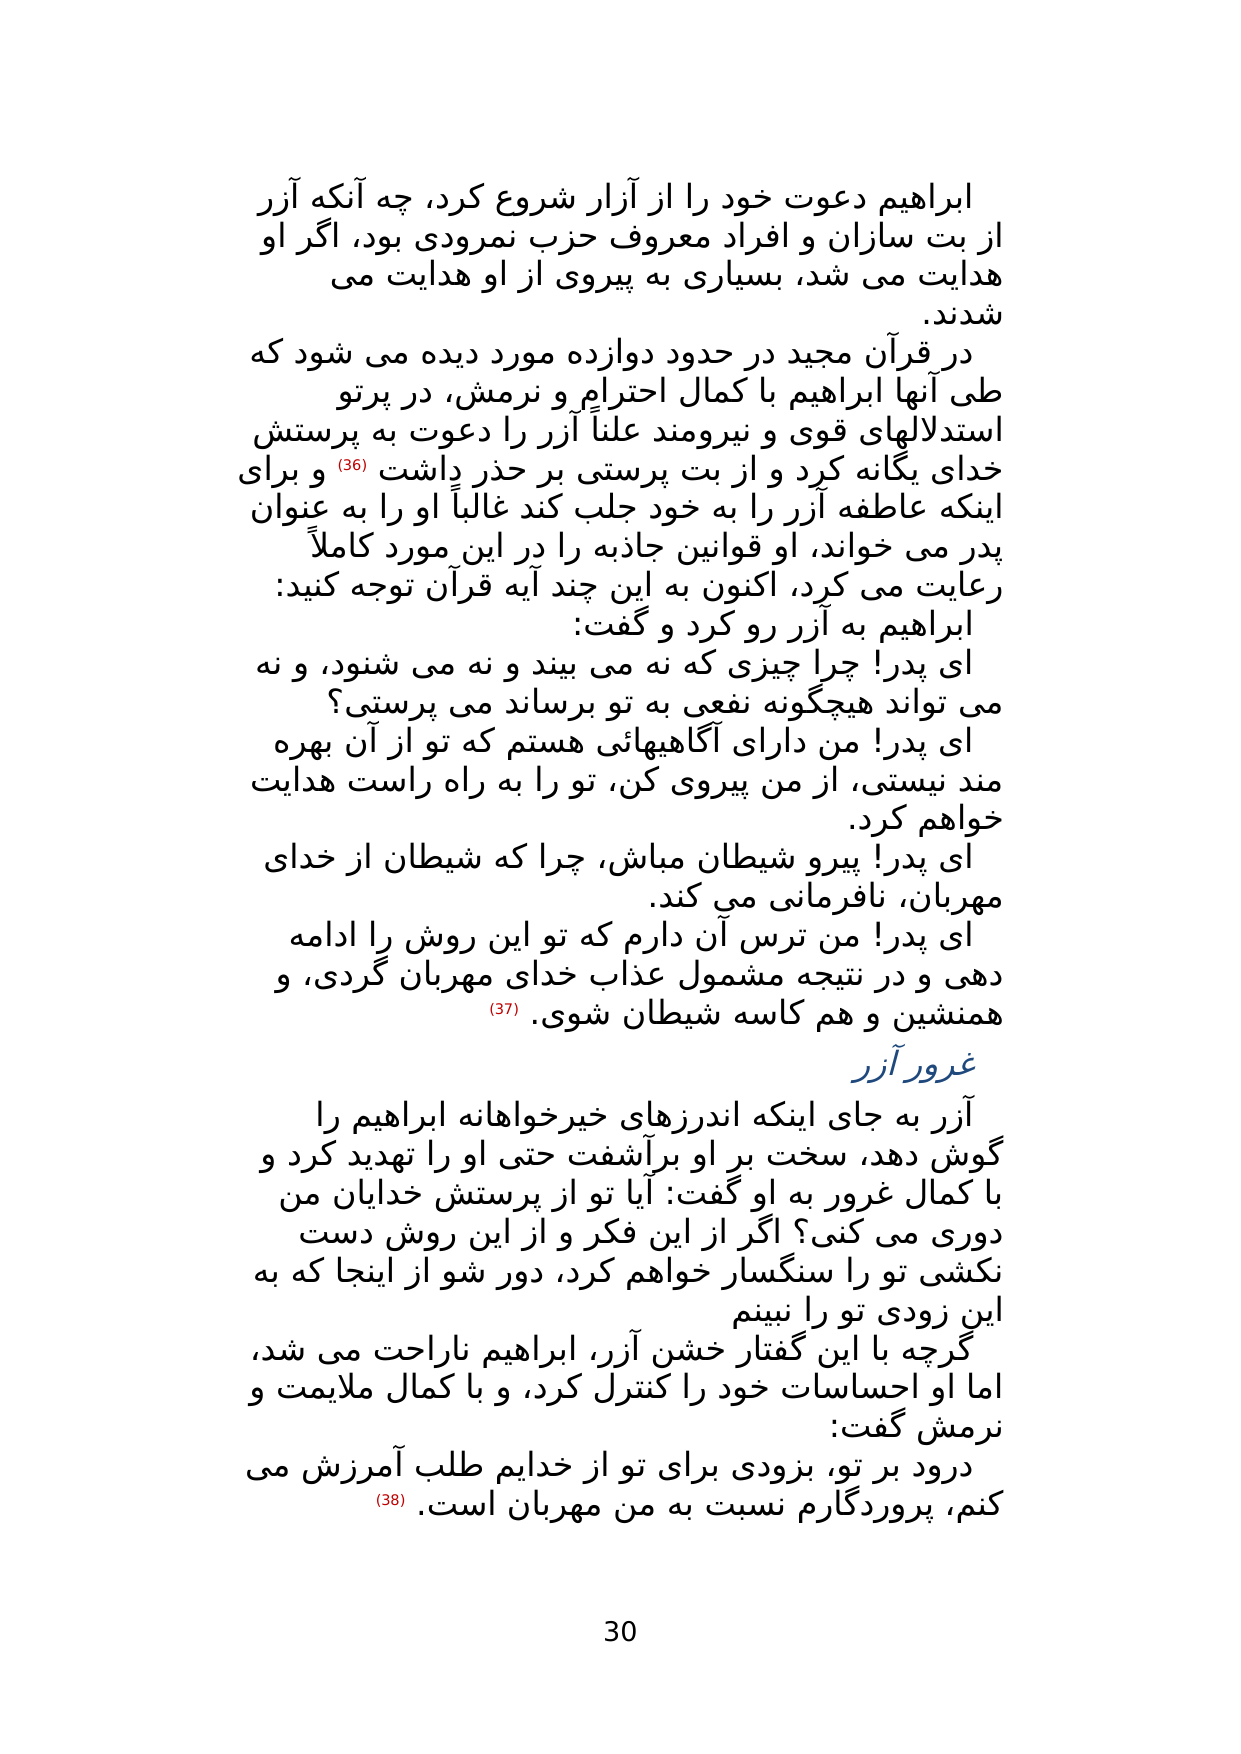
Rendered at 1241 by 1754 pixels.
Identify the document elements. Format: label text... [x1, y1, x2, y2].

text اى پدر! من داراى آگاهيهائى هستم كه تو از آن بهره مند نيستى، از من پيروى كن، تو را به راه راست هدايت خواهم كرد. [236, 721, 1004, 838]
text در قرآن مجيد در حدود دوازده مورد ديده مى شود كه طى آنها ابراهيم با كمال احترام و نرمش، در پرتو استدلالهاى قوى و نيرومند علناً آزر را دعوت به پرستش خداى يگانه كرد و از بت پرستى بر حذر داشت (36) و براى اينكه عاطفه آزر را به خود جلب كند غالباً او را به عنوان پدر مى خواند، او قوانين جاذبه را در اين مورد كاملاً رعايت مى كرد، اكنون به اين چند آيه قرآن توجه كنيد: [236, 333, 1004, 604]
text ابراهيم دعوت خود را از آزار شروع كرد، چه آنكه آزر از بت سازان و افراد معروف حزب نمرودى بود، اگر او هدايت مى شد، بسيارى به پيروى از او هدايت مى شدند. [236, 177, 1004, 333]
text گرچه با اين گفتار خشن آزر، ابراهيم ناراحت مى شد، اما او احساسات خود را كنترل كرد، و با كمال ملايمت و نرمش گفت: [236, 1329, 1004, 1446]
subtitle غرور آزر [236, 1044, 1004, 1083]
text درود بر تو، بزودى براى تو از خدايم طلب آمرزش مى كنم، پروردگارم نسبت به من مهربان است. (38) [236, 1446, 1004, 1523]
text ابراهيم به آزر رو كرد و گفت: [236, 604, 1004, 643]
text اى پدر! من ترس آن دارم كه تو اين روش را ادامه دهى و در نتيجه مشمول عذاب خداى مهربان گردى، و همنشين و هم كاسه شيطان شوى. (37) [236, 915, 1004, 1032]
text اى پدر! چرا چيزى كه نه مى بيند و نه مى شنود، و نه مى تواند هيچگونه نفعى به تو برساند مى پرستى؟ [236, 643, 1004, 721]
text اى پدر! پيرو شيطان مباش، چرا كه شيطان از خداى مهربان، نافرمانى مى كند. [236, 838, 1004, 915]
text آزر به جاى اينكه اندرزهاى خيرخواهانه ابراهيم را گوش دهد، سخت بر او برآشفت حتى او را تهديد كرد و با كمال غرور به او گفت: آيا تو از پرستش خدايان من دورى مى كنى؟ اگر از اين فكر و از اين روش دست نكشى تو را سنگسار خواهم كرد، دور شو از اينجا كه به اين زودى تو را نبينم [236, 1096, 1004, 1329]
